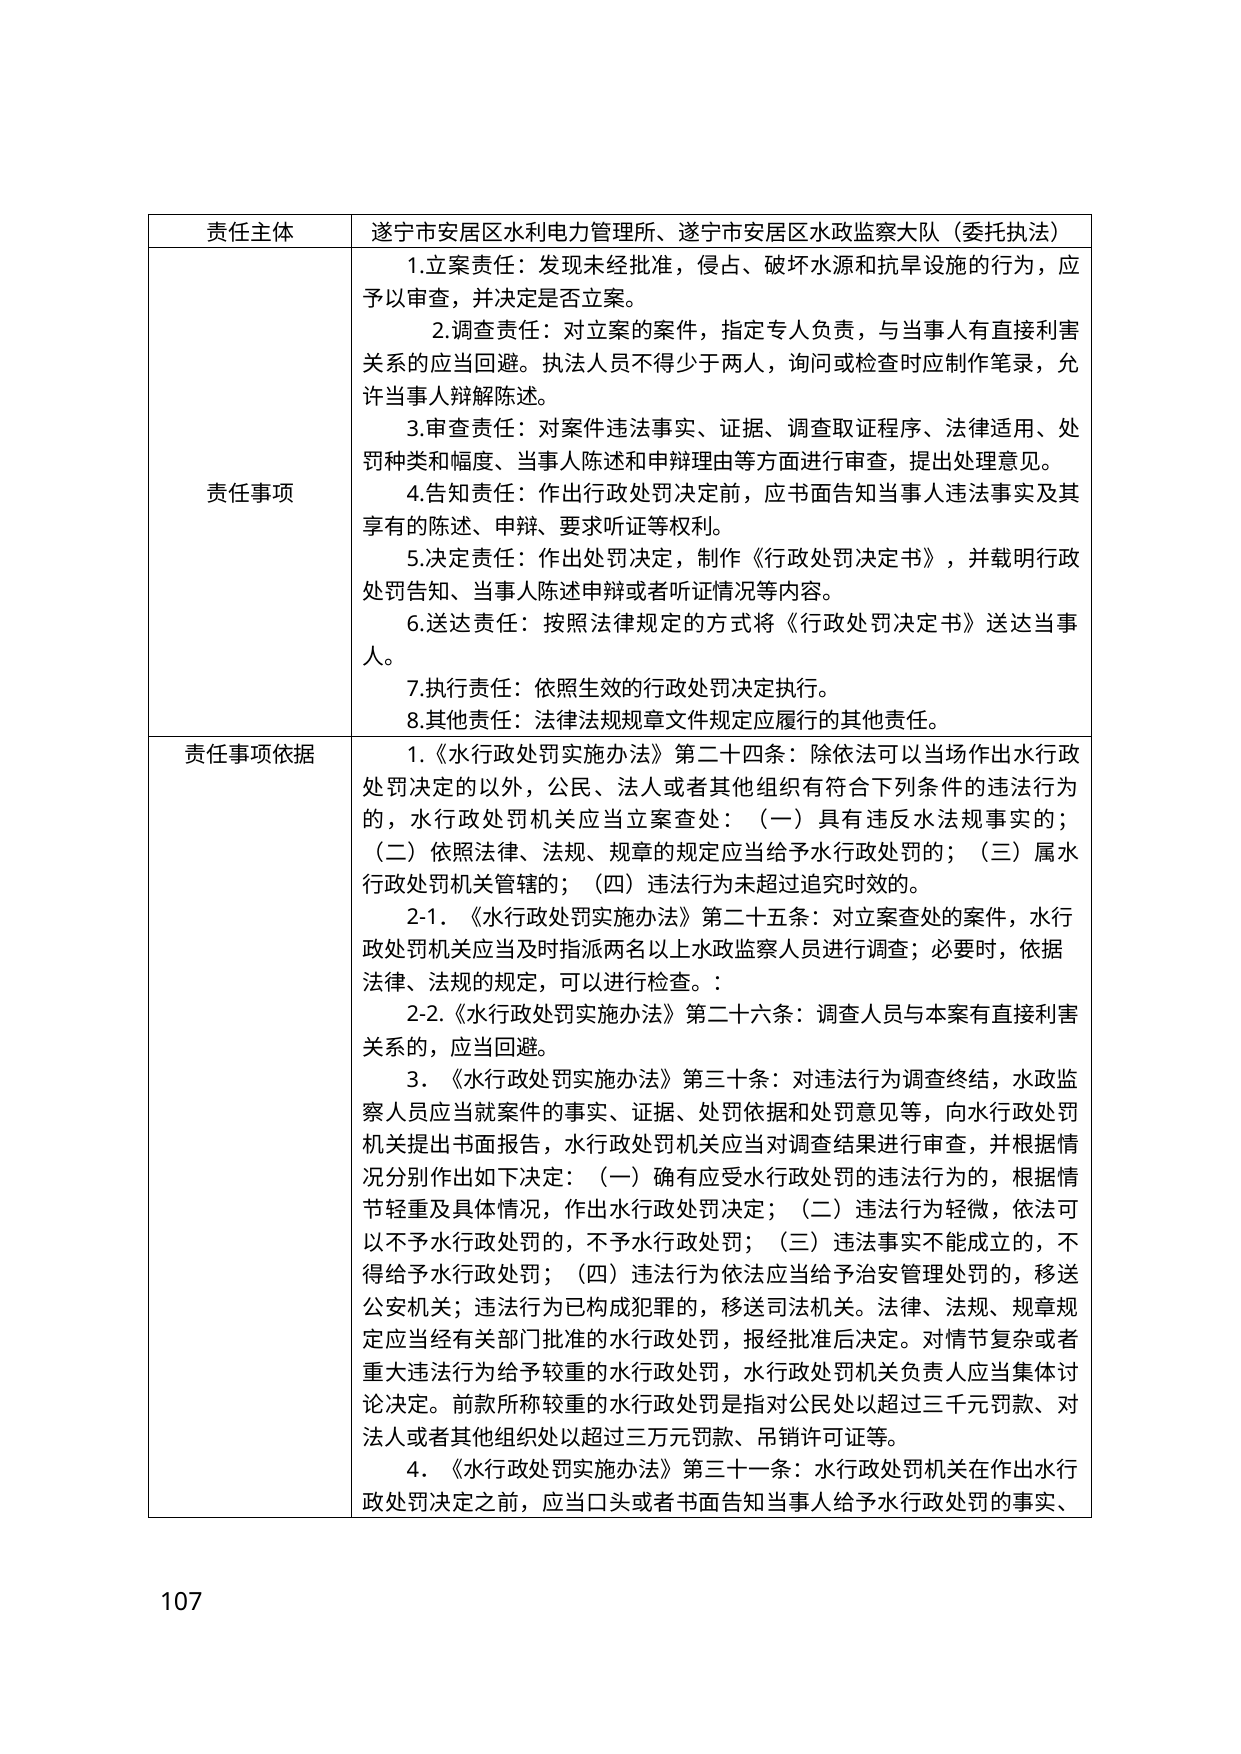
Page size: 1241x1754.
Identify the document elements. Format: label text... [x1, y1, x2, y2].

table_cell 遂宁市安居区水利电力管理所、遂宁市安居区水政监察大队（委托执法） [352, 215, 1091, 247]
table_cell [352, 737, 1091, 1517]
table_cell 责任事项依据 [149, 737, 351, 1517]
table_cell 1.立案责任：发现未经批准，侵占、破坏水源和抗旱设施的行为，应予以审查，并决定是否立案。 2.调查责任：对立案的案件，指定专人负责，与当事人有直接利害关系的应当回避。执法人员不得少于两人，询问或检查时应制作笔录，允许当事人辩解陈述。 3.审查责任：对案件违法事实、证据、调查取证程序、法律适用、处罚种类和幅度、当事人陈述和申辩理由等方面进行审查，提出处理意见。 4.告知责任：作出行政处罚决定前，应书面告知当事人违法事实及其享有的陈述、申辩、要求听证等权利。 5.决定责任：作出处罚决定，制作《行政处罚决定书》，并载明行政处罚告知、当事人陈述申辩或者听证情况等内容。 6.送达责任：按照法律规定的方式将《行政处罚决定书》送达当事人。 7.执行责任：依照生效的行政处罚决定执行。 8.其他责任：法律法规规章文件规定应履行的其他责任。 [352, 248, 1091, 736]
table_cell 责任主体 [149, 215, 351, 247]
table_cell 责任事项 [149, 248, 351, 736]
